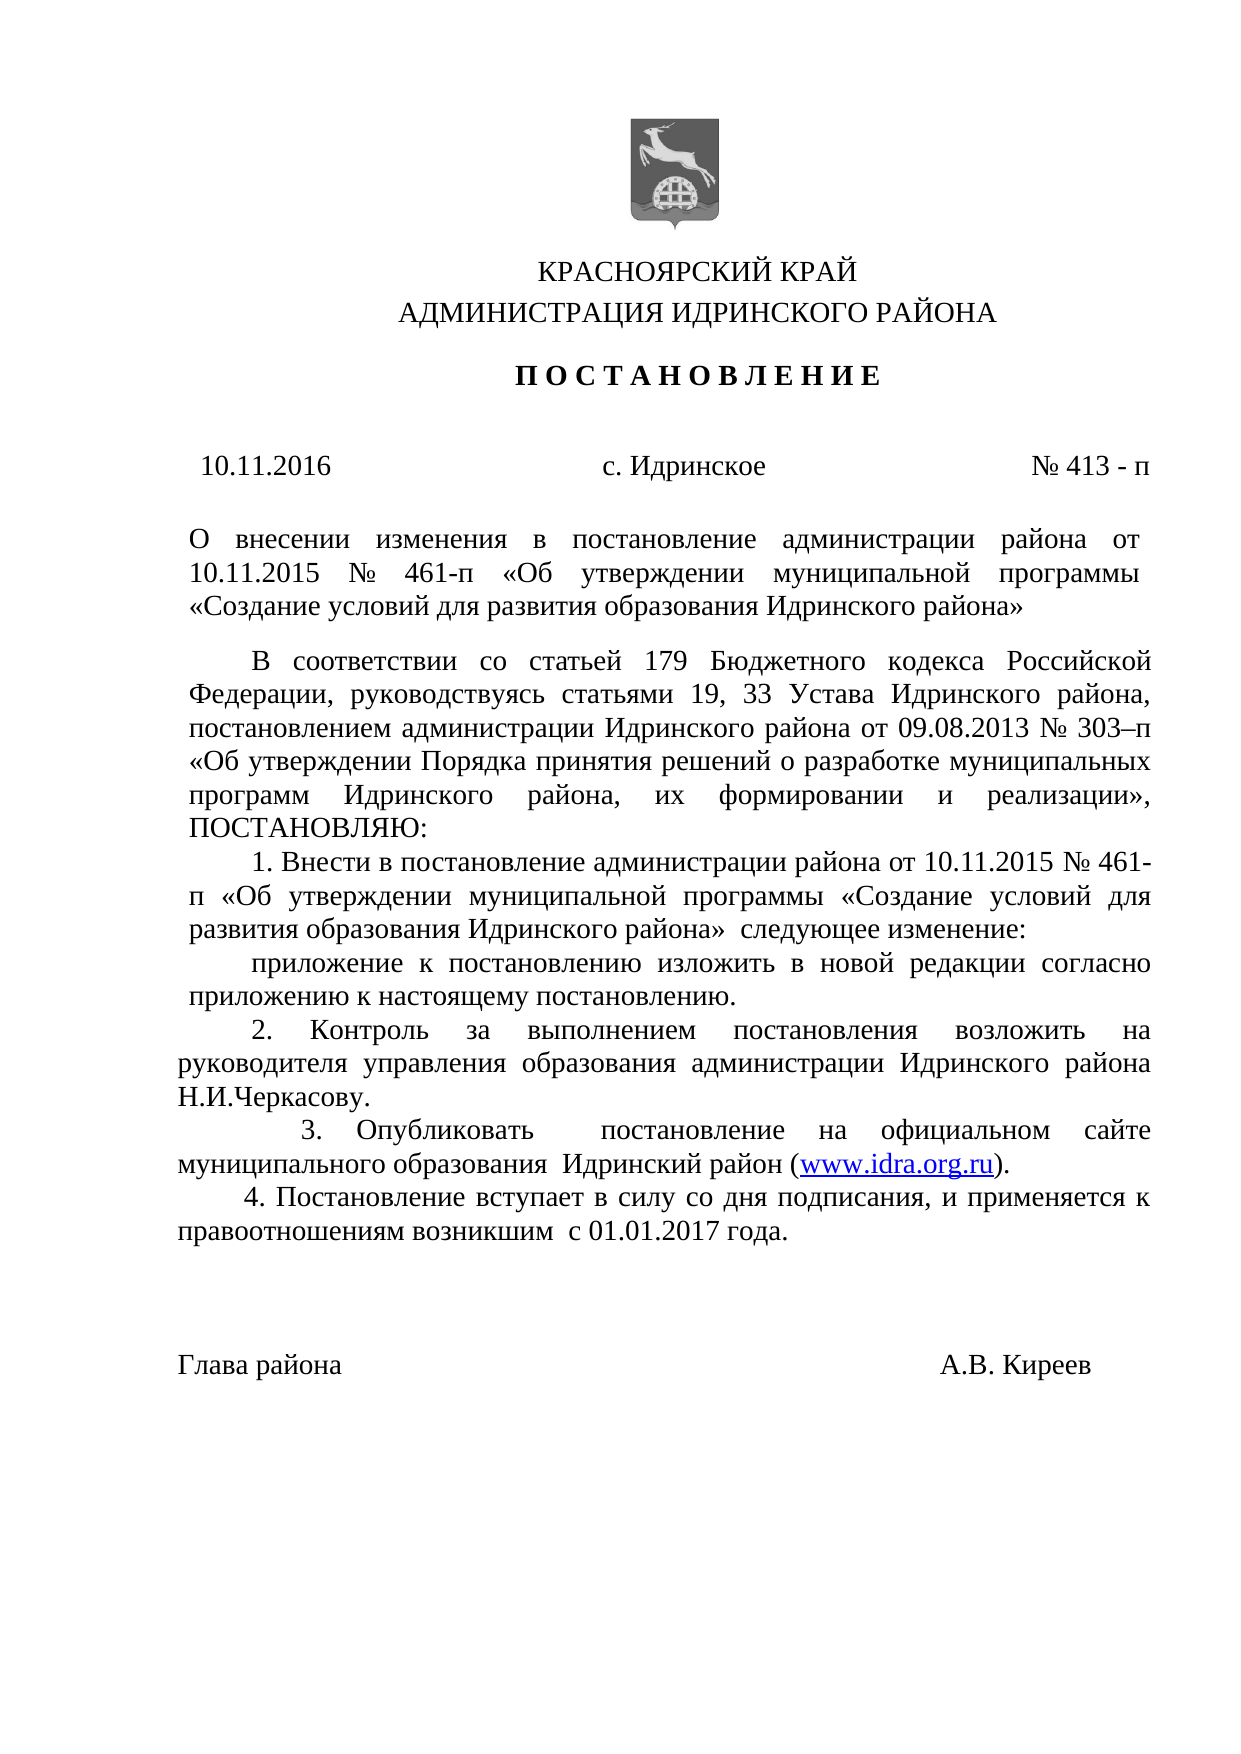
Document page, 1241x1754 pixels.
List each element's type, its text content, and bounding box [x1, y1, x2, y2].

text 3. Опубликовать постановление на официальном сайте муниципального образования Идринский район (www.idra.org.ru). [177, 1112, 1152, 1179]
text Глава района А.В. Киреев [177, 1347, 1152, 1381]
table_cell В соответствии со статьей 179 Бюджетного кодекса Российской Федерации, руководствуясь статьями 19, 33 Устава Идринского района, постановлением администрации Идринского района от 09.08.2013 № 303–п «Об утверждении Порядка принятия решений о разработке муниципальных программ Идринского района, их формировании и реализации», ПОСТАНОВЛЯЮ: 1. Внести в постановление администрации района от 10.11.2015 № 461-п «Об утверждении муниципальной программы «Создание условий для развития образования Идринского района» следующее изменение: приложение к постановлению изложить в новой редакции согласно приложению к настоящему постановлению. [177, 643, 1152, 1012]
table_header [177, 118, 1152, 521]
text 2. Контроль за выполнением постановления возложить на руководителя управления образования администрации Идринского района Н.И.Черкасову. [177, 1012, 1152, 1112]
table_cell О внесении изменения в постановление администрации района от 10.11.2015 № 461-п «Об утверждении муниципальной программы «Создание условий для развития образования Идринского района» [177, 521, 1152, 643]
text 4. Постановление вступает в силу со дня подписания, и применяется к правоотношениям возникшим с 01.01.2017 года. [177, 1179, 1152, 1247]
